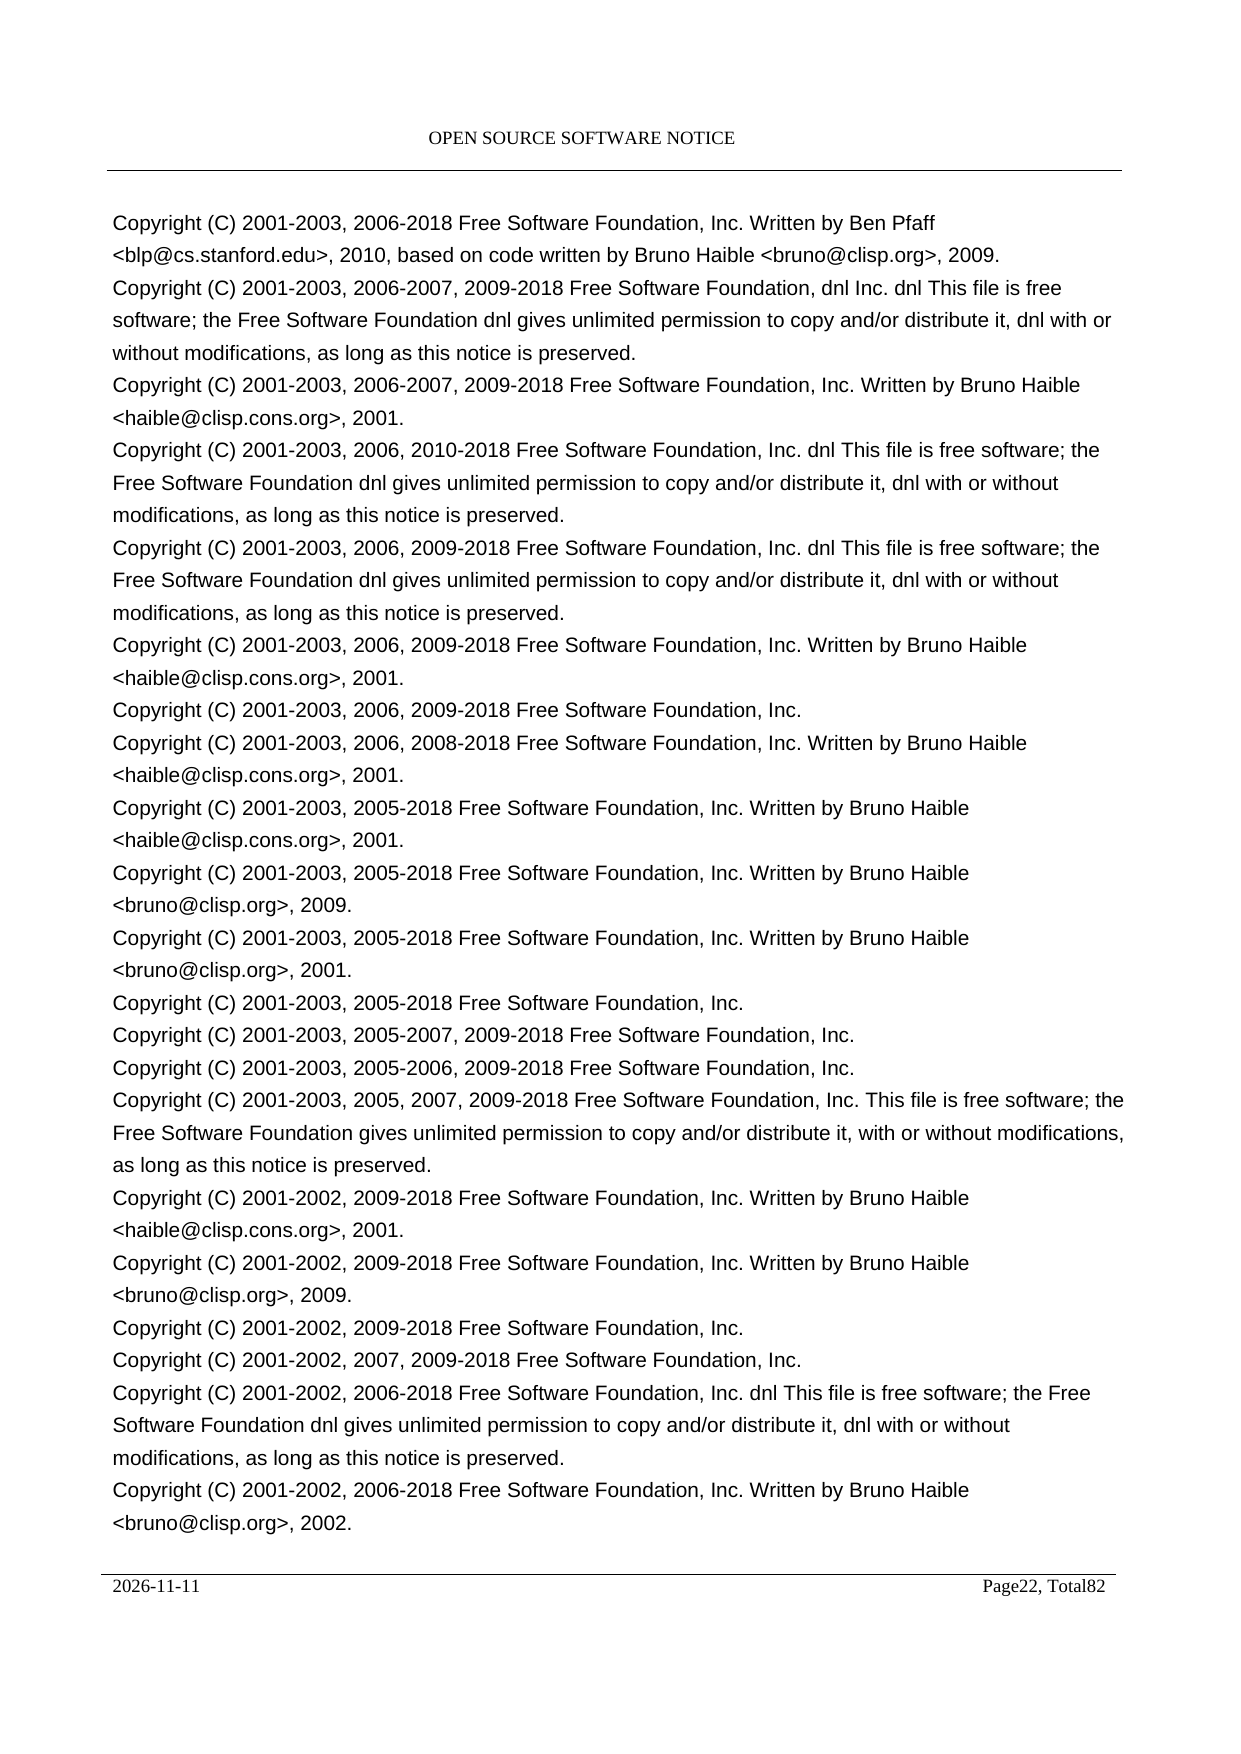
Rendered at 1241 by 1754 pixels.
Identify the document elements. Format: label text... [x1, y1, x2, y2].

text Copyright (C) 2001-2003, 2005-2018 Free Software Foundation, Inc. Written by Bruno Haible <haible@clisp.cons.org>, 2001. [112, 791, 1128, 856]
text Copyright (C) 2001-2002, 2007, 2009-2018 Free Software Foundation, Inc. [112, 1344, 1128, 1376]
text Copyright (C) 2001-2003, 2006, 2009-2018 Free Software Foundation, Inc. Written by Bruno Haible <haible@clisp.cons.org>, 2001. [112, 629, 1128, 694]
text Copyright (C) 2001-2003, 2006, 2010-2018 Free Software Foundation, Inc. dnl This file is free software; the Free Software Foundation dnl gives unlimited permission to copy and/or distribute it, dnl with or without modifications, as long as this notice is preserved. [112, 434, 1128, 531]
text Copyright (C) 2001-2003, 2005-2018 Free Software Foundation, Inc. [112, 986, 1128, 1019]
text Copyright (C) 2001-2003, 2005-2018 Free Software Foundation, Inc. Written by Bruno Haible <bruno@clisp.org>, 2009. [112, 856, 1128, 921]
text Copyright (C) 2001-2003, 2006-2018 Free Software Foundation, Inc. Written by Ben Pfaff <blp@cs.stanford.edu>, 2010, based on code written by Bruno Haible <bruno@clisp.org>, 2009. [112, 206, 1128, 271]
text Copyright (C) 2001-2002, 2009-2018 Free Software Foundation, Inc. Written by Bruno Haible <haible@clisp.cons.org>, 2001. [112, 1181, 1128, 1246]
text Copyright (C) 2001-2003, 2005-2018 Free Software Foundation, Inc. Written by Bruno Haible <bruno@clisp.org>, 2001. [112, 921, 1128, 986]
text Copyright (C) 2001-2002, 2006-2018 Free Software Foundation, Inc. Written by Bruno Haible <bruno@clisp.org>, 2002. [112, 1474, 1128, 1539]
text Copyright (C) 2001-2003, 2005-2007, 2009-2018 Free Software Foundation, Inc. [112, 1019, 1128, 1051]
text Copyright (C) 2001-2003, 2005-2006, 2009-2018 Free Software Foundation, Inc. [112, 1051, 1128, 1084]
text Copyright (C) 2001-2002, 2006-2018 Free Software Foundation, Inc. dnl This file is free software; the Free Software Foundation dnl gives unlimited permission to copy and/or distribute it, dnl with or without modifications, as long as this notice is preserved. [112, 1376, 1128, 1474]
text Copyright (C) 2001-2003, 2005, 2007, 2009-2018 Free Software Foundation, Inc. This file is free software; the Free Software Foundation gives unlimited permission to copy and/or distribute it, with or without modifications, as long as this notice is preserved. [112, 1084, 1128, 1181]
text Copyright (C) 2001-2003, 2006-2007, 2009-2018 Free Software Foundation, dnl Inc. dnl This file is free software; the Free Software Foundation dnl gives unlimited permission to copy and/or distribute it, dnl with or without modifications, as long as this notice is preserved. [112, 271, 1128, 369]
text Copyright (C) 2001-2002, 2009-2018 Free Software Foundation, Inc. [112, 1311, 1128, 1344]
text Copyright (C) 2001-2003, 2006, 2009-2018 Free Software Foundation, Inc. [112, 694, 1128, 726]
text Copyright (C) 2001-2003, 2006-2007, 2009-2018 Free Software Foundation, Inc. Written by Bruno Haible <haible@clisp.cons.org>, 2001. [112, 369, 1128, 434]
text Copyright (C) 2001-2002, 2009-2018 Free Software Foundation, Inc. Written by Bruno Haible <bruno@clisp.org>, 2009. [112, 1246, 1128, 1311]
text Copyright (C) 2001-2003, 2006, 2008-2018 Free Software Foundation, Inc. Written by Bruno Haible <haible@clisp.cons.org>, 2001. [112, 726, 1128, 791]
text Copyright (C) 2001-2003, 2006, 2009-2018 Free Software Foundation, Inc. dnl This file is free software; the Free Software Foundation dnl gives unlimited permission to copy and/or distribute it, dnl with or without modifications, as long as this notice is preserved. [112, 531, 1128, 629]
